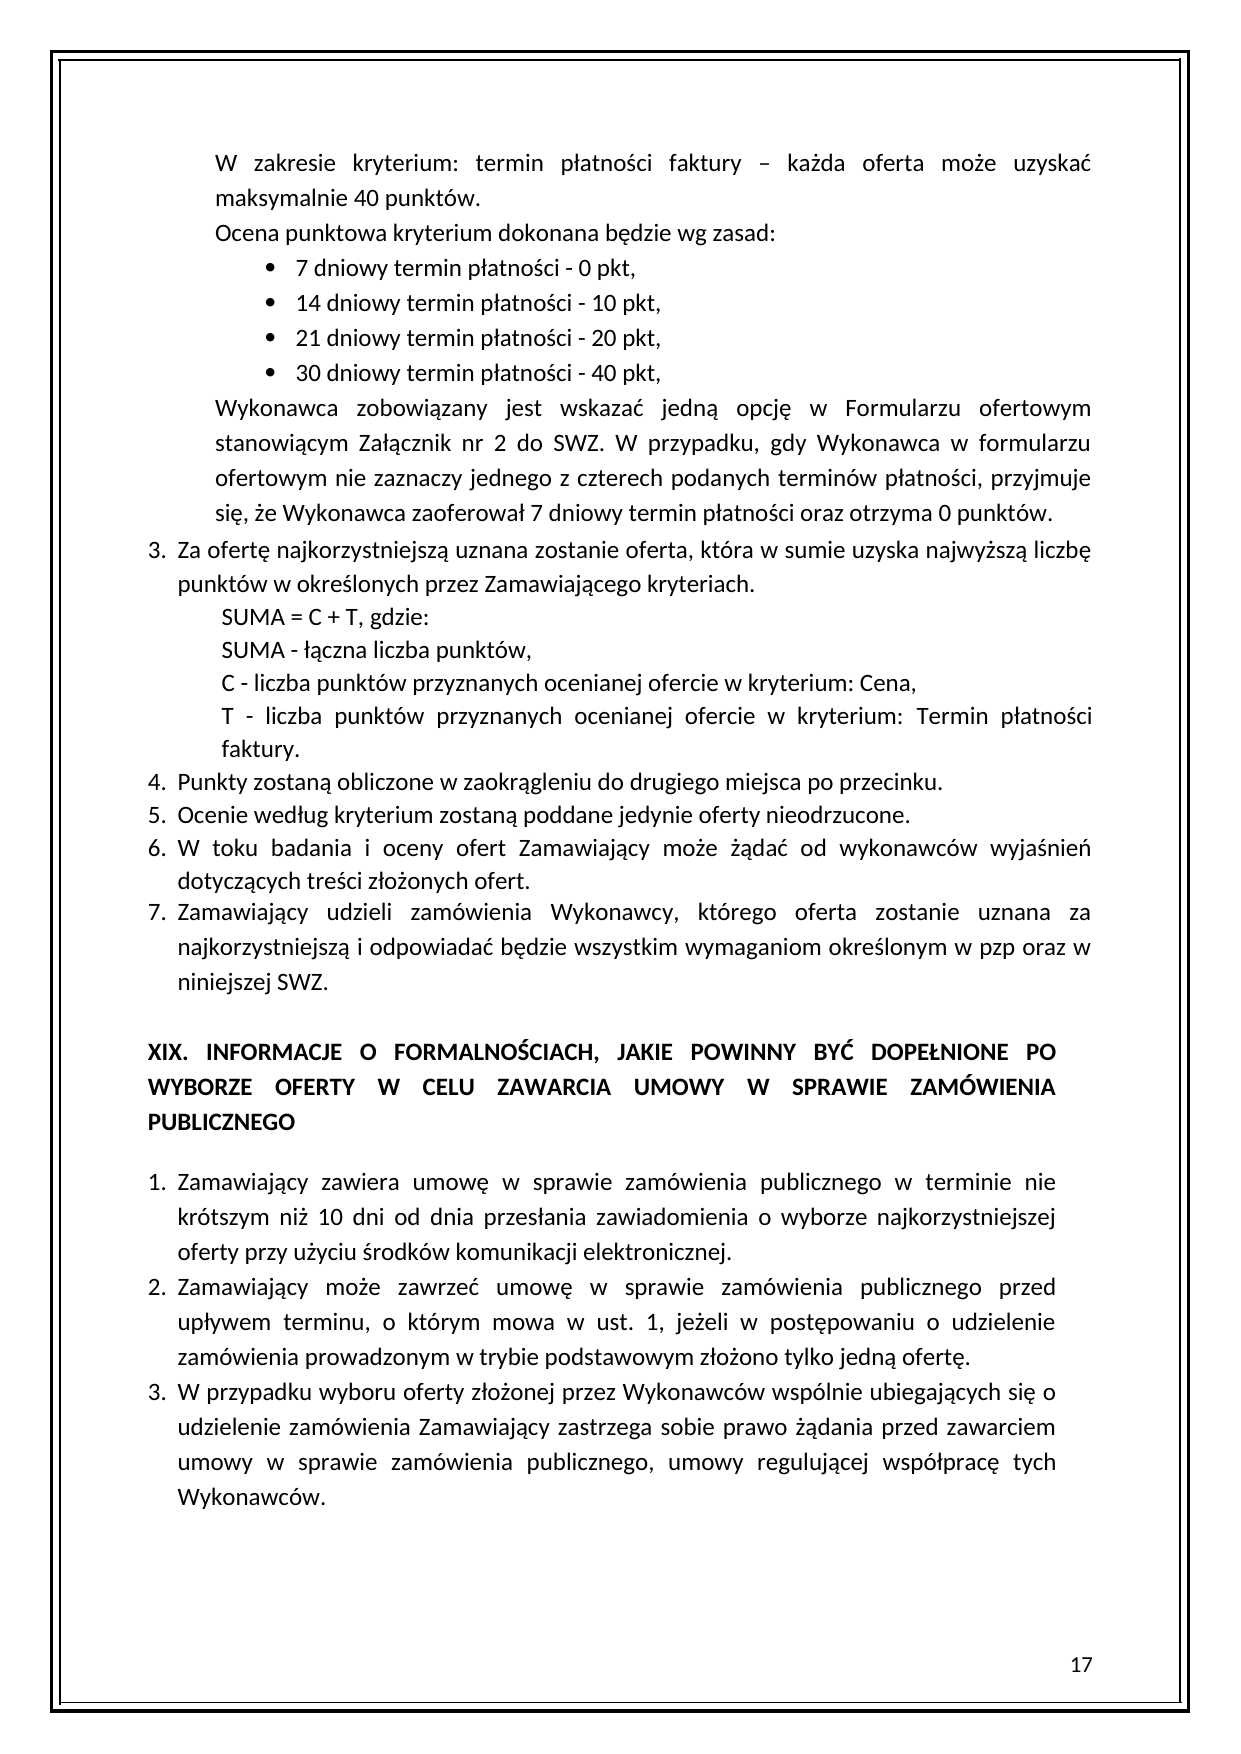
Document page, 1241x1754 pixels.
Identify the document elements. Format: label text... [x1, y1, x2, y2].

list W zakresie kryterium: termin płatności faktury – każda oferta może uzyskać maksymalnie 40 punktów. [215, 148, 1093, 213]
text SUMA = C + T, gdzie: [191, 599, 1093, 632]
list Ocenie według kryterium zostaną poddane jedynie oferty nieodrzucone. [148, 797, 1093, 830]
list Zamawiający zawiera umowę w sprawie zamówienia publicznego w terminie nie krótszym niż 10 dni od dnia przesłania zawiadomienia o wyborze najkorzystniejszej oferty przy użyciu środków komunikacji elektronicznej. [148, 1166, 1057, 1266]
list Zamawiający udzieli zamówienia Wykonawcy, którego oferta zostanie uznana za najkorzystniejszą i odpowiadać będzie wszystkim wymaganiom określonym w pzp oraz w niniejszej SWZ. [148, 896, 1093, 996]
list 7 dniowy termin płatności - 0 pkt, [266, 253, 1093, 283]
text C - liczba punktów przyznanych ocenianej ofercie w kryterium: Cena, [148, 665, 1093, 698]
text SUMA - łączna liczba punktów, [148, 632, 1093, 665]
list 21 dniowy termin płatności - 20 pkt, [266, 323, 1093, 353]
list 30 dniowy termin płatności - 40 pkt, [266, 358, 1093, 388]
list Punkty zostaną obliczone w zaokrągleniu do drugiego miejsca po przecinku. [148, 764, 1093, 797]
list W przypadku wyboru oferty złożonej przez Wykonawców wspólnie ubiegających się o udzielenie zamówienia Zamawiający zastrzega sobie prawo żądania przed zawarciem umowy w sprawie zamówienia publicznego, umowy regulującej współpracę tych Wykonawców. [148, 1376, 1057, 1511]
list Ocena punktowa kryterium dokonana będzie wg zasad: [215, 218, 1093, 248]
list Wykonawca zobowiązany jest wskazać jedną opcję w Formularzu ofertowym stanowiącym Załącznik nr 2 do SWZ. W przypadku, gdy Wykonawca w formularzu ofertowym nie zaznaczy jednego z czterech podanych terminów płatności, przyjmuje się, że Wykonawca zaoferował 7 dniowy termin płatności oraz otrzyma 0 punktów. [215, 393, 1093, 528]
text T - liczba punktów przyznanych ocenianej ofercie w kryterium: Termin płatności faktury. [191, 698, 1093, 764]
list Za ofertę najkorzystniejszą uznana zostanie oferta, która w sumie uzyska najwyższą liczbę punktów w określonych przez Zamawiającego kryteriach. [148, 533, 1093, 599]
list 14 dniowy termin płatności - 10 pkt, [266, 288, 1093, 318]
list Zamawiający może zawrzeć umowę w sprawie zamówienia publicznego przed upływem terminu, o którym mowa w ust. 1, jeżeli w postępowaniu o udzielenie zamówienia prowadzonym w trybie podstawowym złożono tylko jedną ofertę. [148, 1271, 1057, 1371]
text XIX. INFORMACJE O FORMALNOŚCIACH, JAKIE POWINNY BYĆ DOPEŁNIONE PO WYBORZE OFERTY W CELU ZAWARCIA UMOWY W SPRAWIE ZAMÓWIENIA PUBLICZNEGO [148, 1036, 1057, 1136]
list W toku badania i oceny ofert Zamawiający może żądać od wykonawców wyjaśnień dotyczących treści złożonych ofert. [148, 830, 1093, 896]
